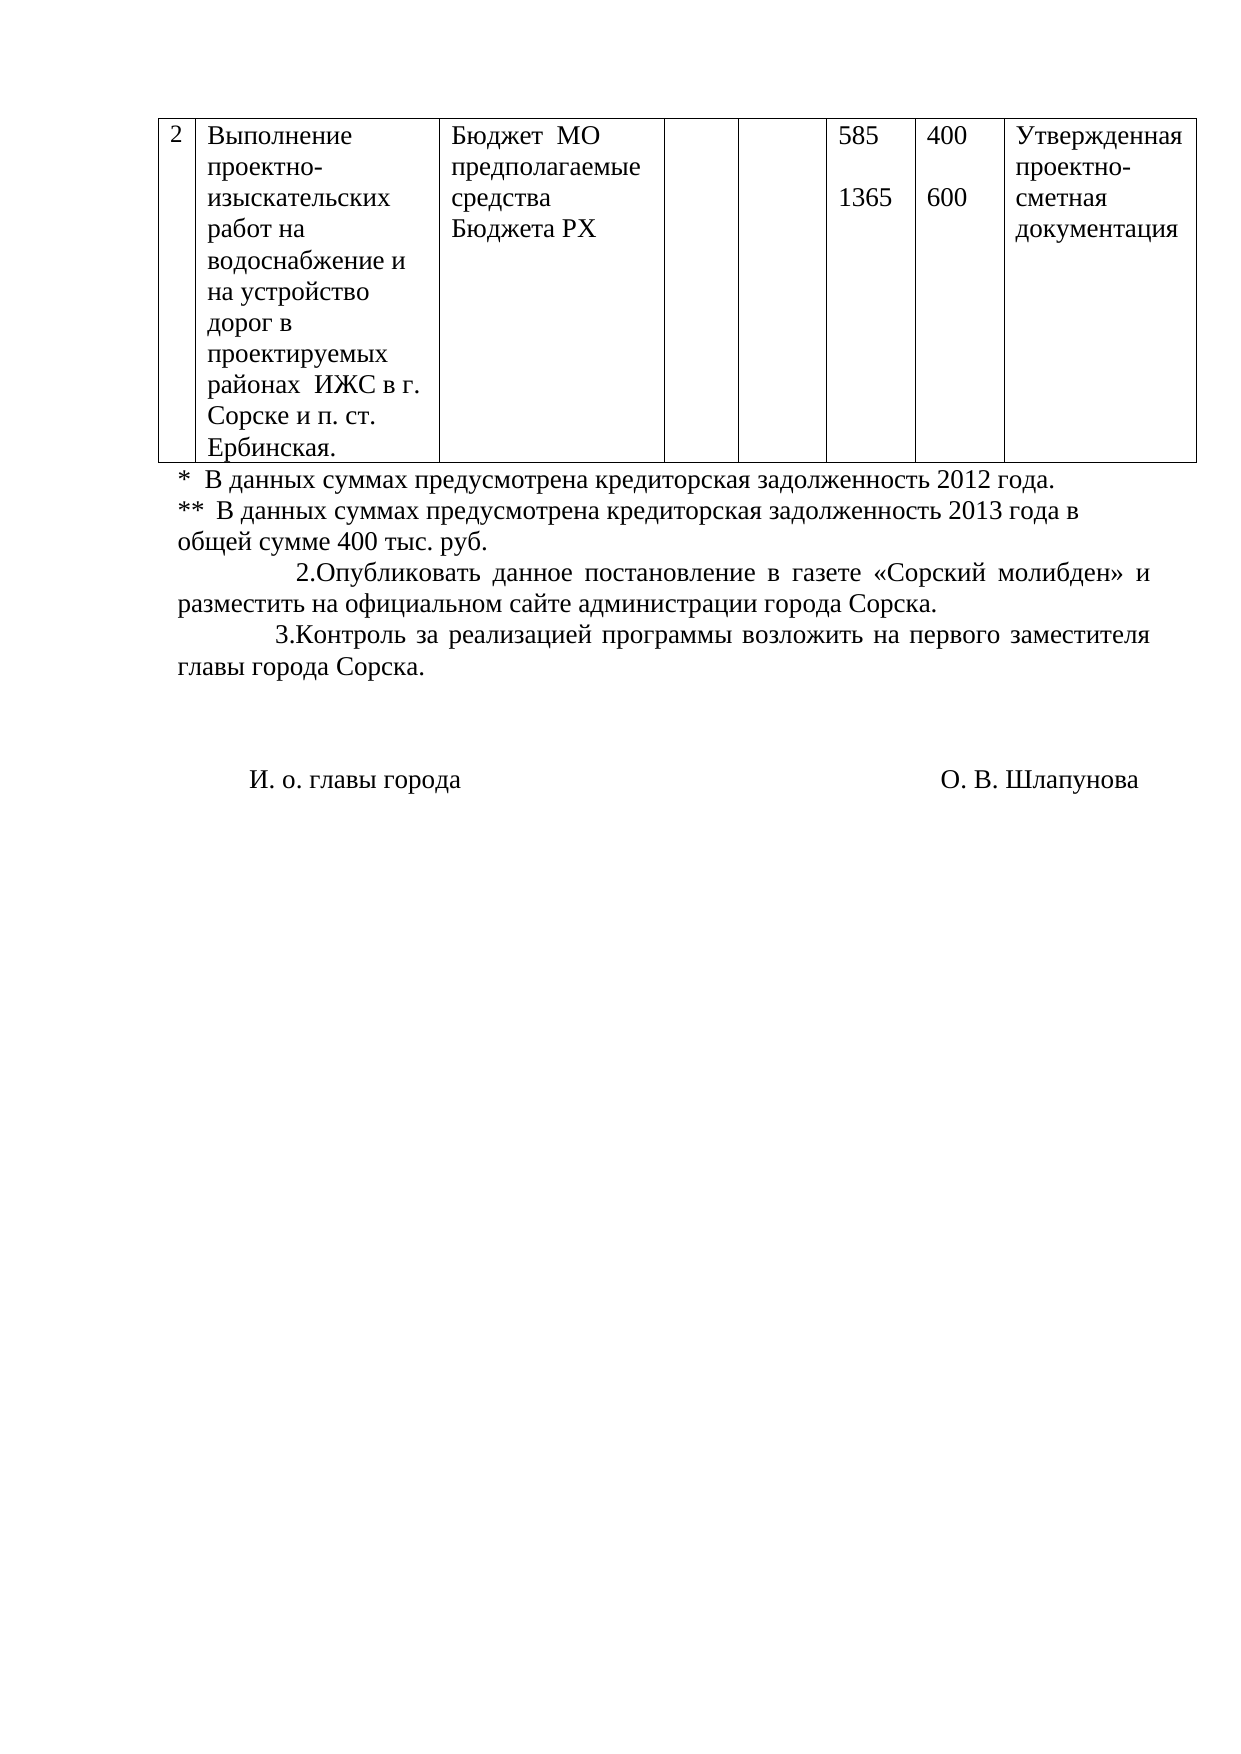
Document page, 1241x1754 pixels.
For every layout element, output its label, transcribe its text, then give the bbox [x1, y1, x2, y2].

table_cell [739, 119, 826, 462]
text 2.Опубликовать данное постановление в газете «Сорский молибден» и разместить на официальном сайте администрации города Сорска. [177, 556, 1152, 618]
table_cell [440, 119, 664, 462]
text ** В данных суммах предусмотрена кредиторская задолженность 2013 года в общей сумме 400 тыс. руб. [177, 494, 1152, 556]
text * В данных суммах предусмотрена кредиторская задолженность 2012 года. [177, 463, 1152, 494]
table_cell Выполнение проектно-изыскательских работ на водоснабжение и на устройство дорог в проектируемых районах ИЖС в г. Сорске и п. ст. Ербинская. [196, 119, 439, 462]
table_cell 400 600 [916, 119, 1004, 462]
table_cell 2 [159, 119, 195, 462]
text 3.Контроль за реализацией программы возложить на первого заместителя главы города Сорска. [177, 618, 1152, 681]
text И. о. главы города О. В. Шлапунова [177, 764, 1152, 795]
table_cell 585 1365 [827, 119, 915, 462]
table_cell [665, 119, 738, 462]
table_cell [1005, 119, 1196, 462]
